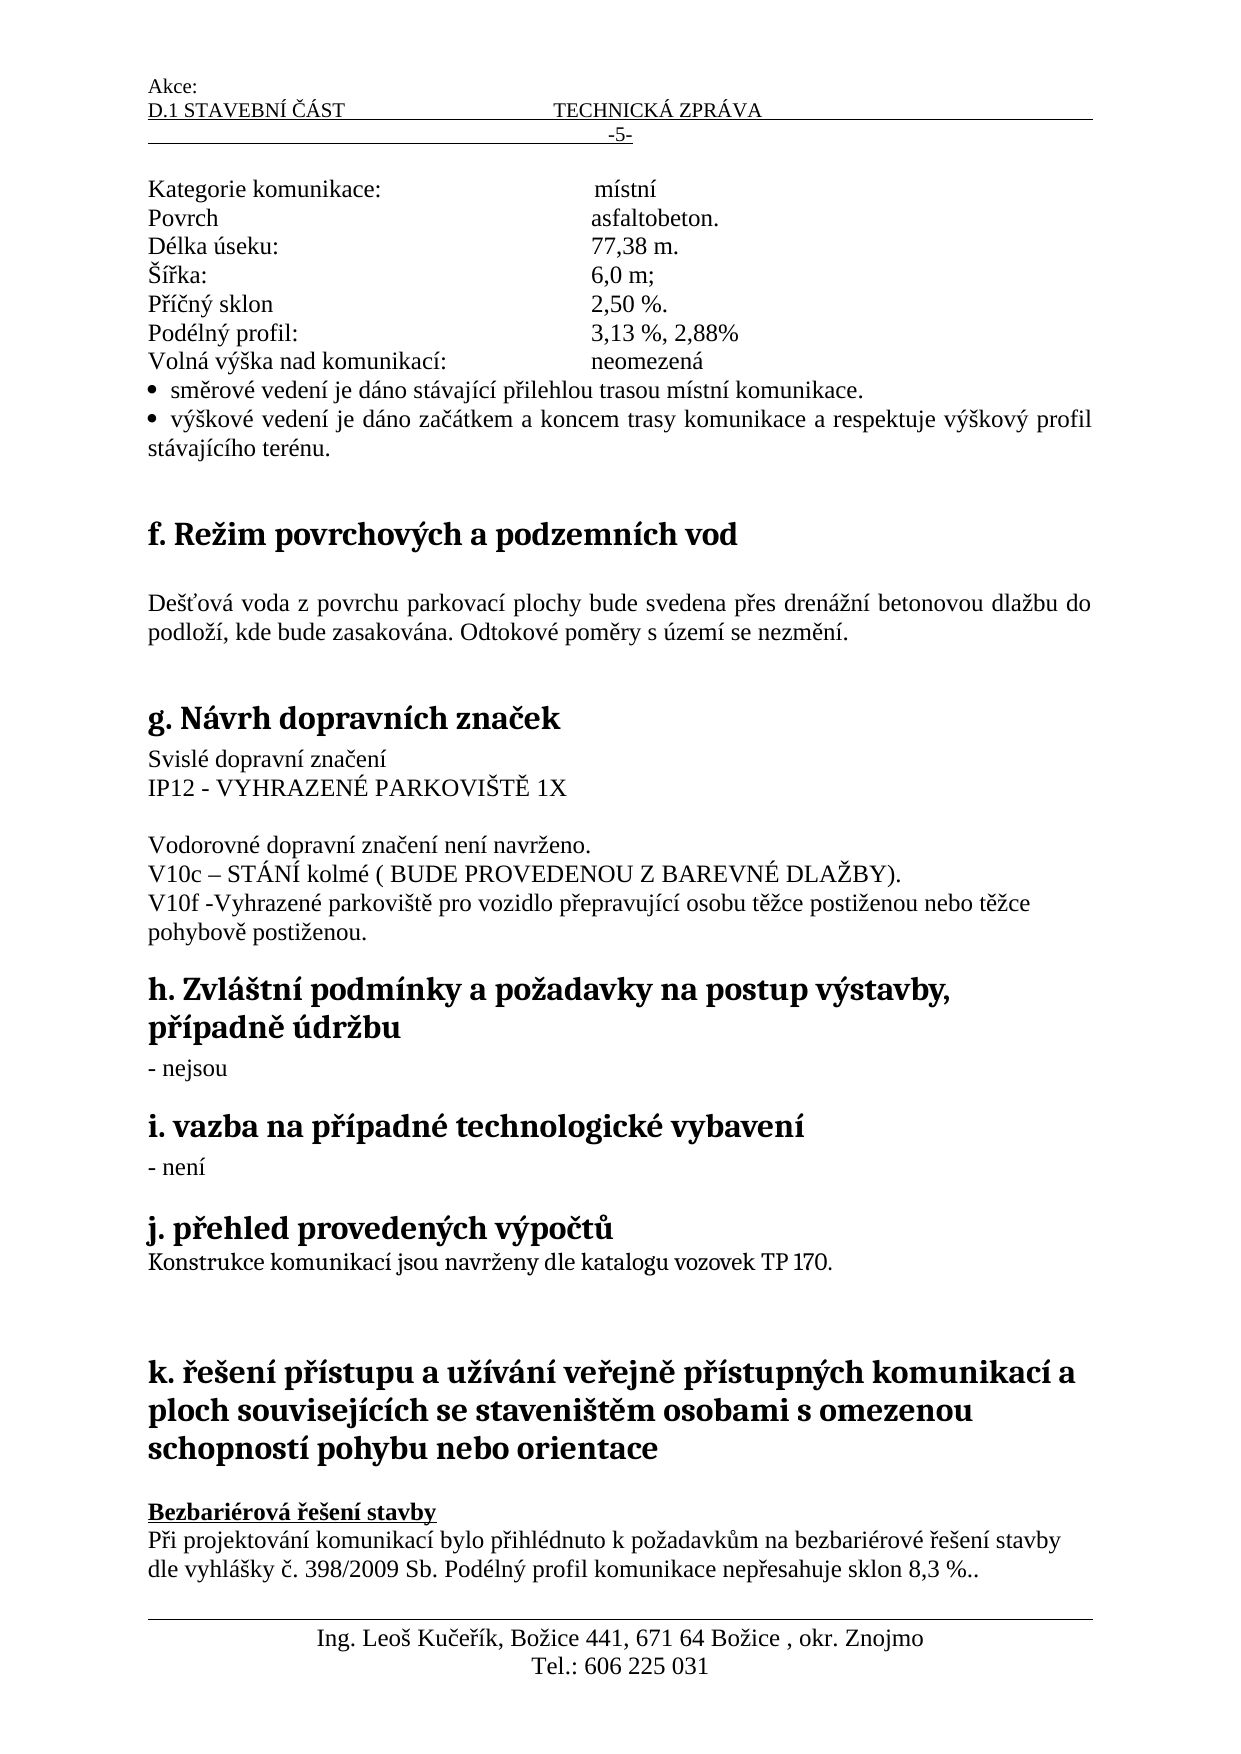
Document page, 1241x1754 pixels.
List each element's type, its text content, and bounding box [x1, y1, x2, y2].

text Konstrukce komunikací jsou navrženy dle katalogu vozovek TP 170. [148, 1248, 1093, 1276]
text Volná výška nad komunikací: neomezená [148, 346, 1093, 375]
subtitle i. vazba na případné technologické vybavení [148, 1107, 1093, 1146]
text Dešťová voda z povrchu parkovací plochy bude svedena přes drenážní betonovou dlažbu do podloží, kde bude zasakována. Odtokové poměry s území se nezmění. [148, 588, 1093, 646]
text k. řešení přístupu a užívání veřejně přístupných komunikací a ploch souvisejících se staveništěm osobami s omezenou schopností pohybu nebo orientace [148, 1353, 1093, 1468]
text j. přehled provedených výpočtů [148, 1209, 1093, 1248]
text V10c – STÁNÍ kolmé ( BUDE PROVEDENOU Z BAREVNÉ DLAŽBY). [148, 859, 1093, 888]
text Povrch asfaltobeton. [148, 203, 1093, 231]
text směrové vedení je dáno stávající přilehlou trasou místní komunikace. [148, 375, 1093, 404]
subtitle f. Režim povrchových a podzemních vod [148, 515, 1093, 553]
text Podélný profil: 3,13 %, 2,88% [148, 318, 1093, 346]
text Šířka: 6,0 m; [148, 260, 1093, 289]
text Délka úseku: 77,38 m. [148, 231, 1093, 260]
text V10f -Vyhrazené parkoviště pro vozidlo přepravující osobu těžce postiženou nebo těžce pohybově postiženou. [148, 888, 1093, 946]
text Bezbariérová řešení stavby [148, 1497, 1093, 1526]
subtitle h. Zvláštní podmínky a požadavky na postup výstavby, případně údržbu [148, 971, 1093, 1047]
subtitle g. Návrh dopravních značek [148, 700, 1093, 738]
text Při projektování komunikací bylo přihlédnuto k požadavkům na bezbariérové řešení stavby dle vyhlášky č. 398/2009 Sb. Podélný profil komunikace nepřesahuje sklon 8,3 %.. [148, 1526, 1093, 1583]
text Svislé dopravní značení [148, 744, 1093, 773]
text Kategorie komunikace: místní [148, 174, 1093, 203]
text Vodorovné dopravní značení není navrženo. [148, 831, 1093, 859]
text výškové vedení je dáno začátkem a koncem trasy komunikace a respektuje výškový profil stávajícího terénu. [148, 404, 1093, 461]
text Příčný sklon 2,50 %. [148, 289, 1093, 318]
text IP12 - VYHRAZENÉ PARKOVIŠTĚ 1X [148, 773, 1093, 802]
text - nejsou [148, 1053, 1093, 1082]
text - není [148, 1152, 1093, 1181]
